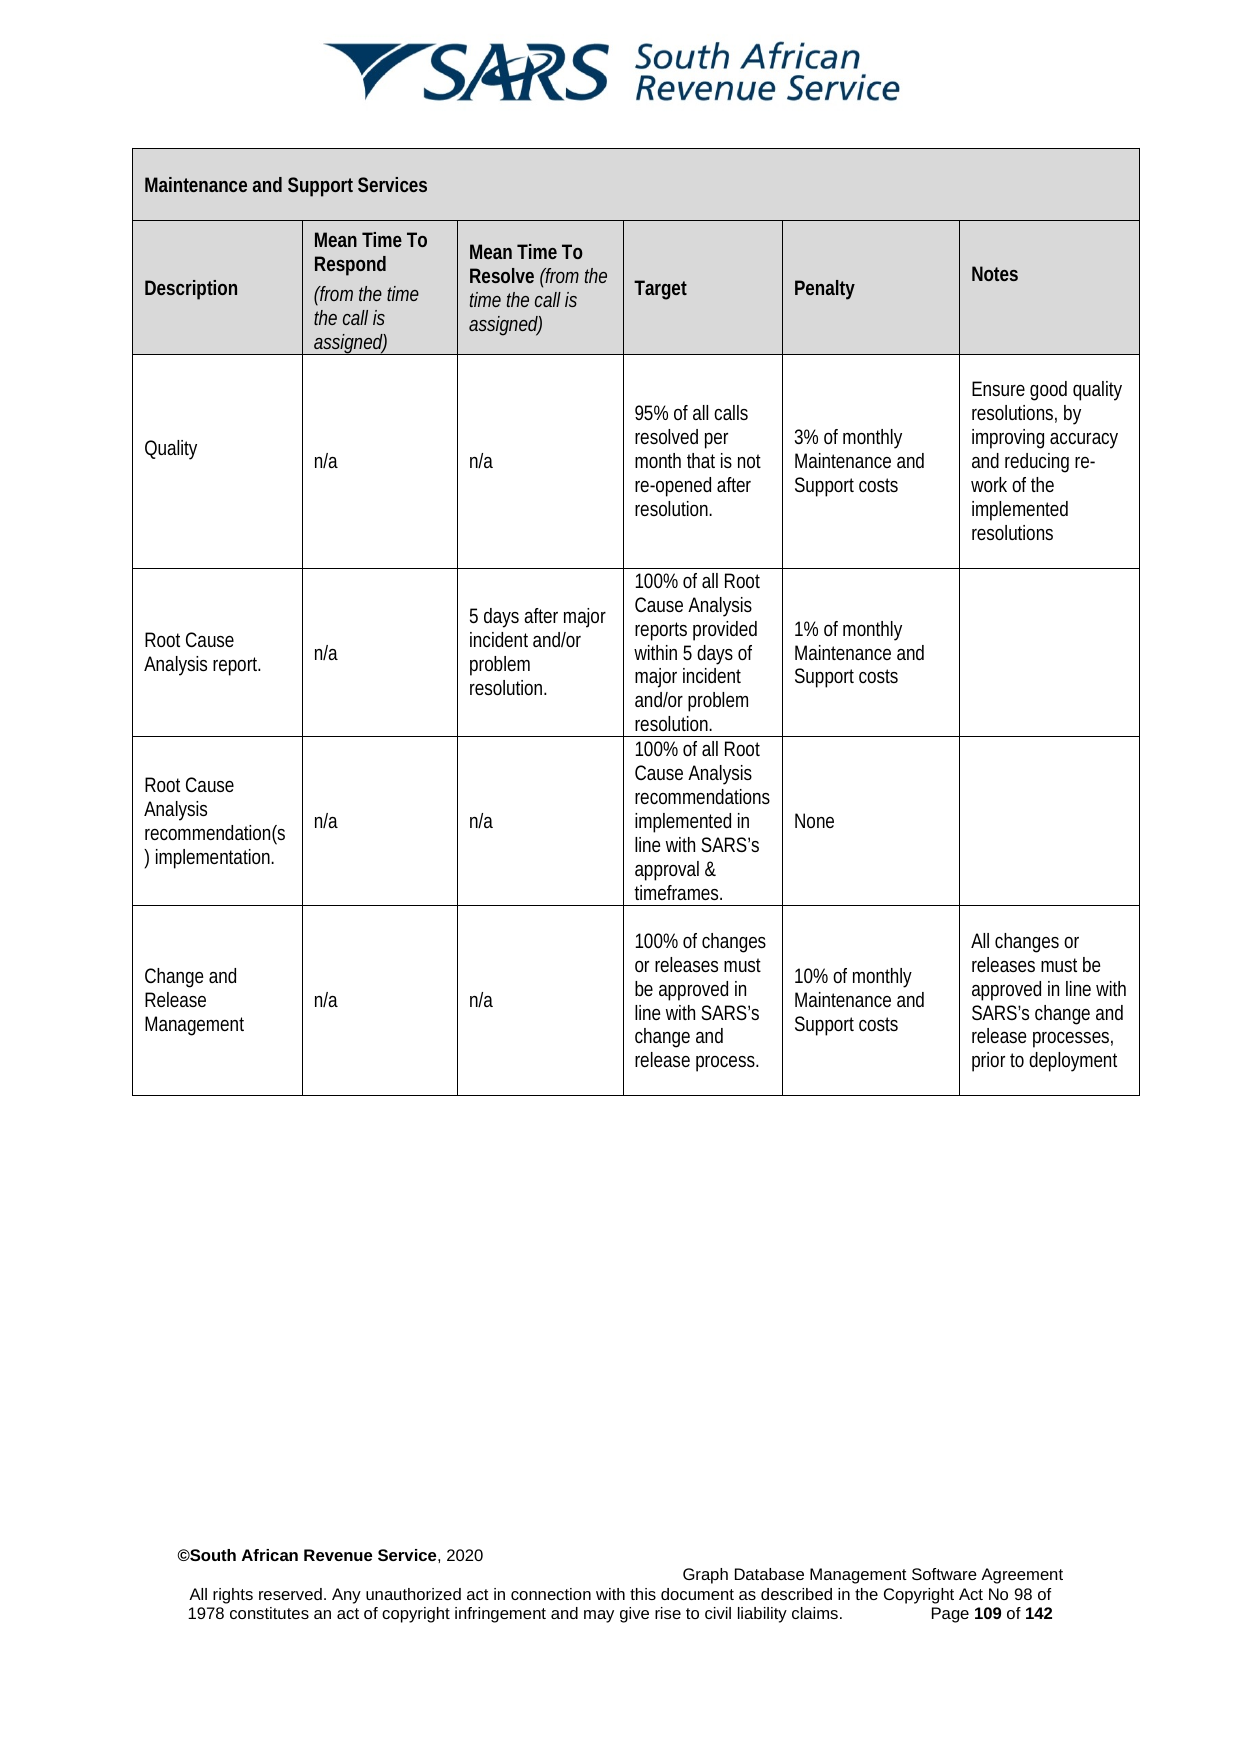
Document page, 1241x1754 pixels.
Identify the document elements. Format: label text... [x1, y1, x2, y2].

table_cell [960, 737, 1139, 905]
table_cell n/a [458, 355, 623, 567]
table_cell 5 days after major incident and/or problem resolution. [458, 569, 623, 736]
table_cell 3% of monthly Maintenance and Support costs [783, 355, 959, 567]
table_cell [960, 569, 1139, 736]
table_cell 1% of monthly Maintenance and Support costs [783, 569, 959, 736]
table_cell 100% of changes or releases must be approved in line with SARS’s change and release process. [624, 906, 782, 1095]
table_cell n/a [458, 737, 623, 905]
table_cell n/a [303, 569, 457, 736]
table_cell 95% of all calls resolved per month that is not re-opened after resolution. [624, 355, 782, 567]
table_cell None [783, 737, 959, 905]
table_cell 100% of all Root Cause Analysis recommendations implemented in line with SARS’s approval & timeframes. [624, 737, 782, 905]
table_cell n/a [303, 737, 457, 905]
table_cell Ensure good quality resolutions, by improving accuracy and reducing re-work of the implemented resolutions [960, 355, 1139, 567]
table_cell 100% of all Root Cause Analysis reports provided within 5 days of major incident and/or problem resolution. [624, 569, 782, 736]
table_cell 10% of monthly Maintenance and Support costs [783, 906, 959, 1095]
table_cell Root Cause Analysis recommendation(s) implementation. [133, 737, 302, 905]
picture [281, 12, 945, 147]
table_cell Description [133, 221, 302, 354]
table_cell n/a [303, 355, 457, 567]
table_cell Notes [960, 221, 1139, 354]
table_cell Mean Time To Resolve (from the time the call is assigned) [458, 221, 623, 354]
table_cell Mean Time To Respond (from the time the call is assigned) [303, 221, 457, 354]
table_cell Quality [133, 355, 302, 567]
table_cell Penalty [783, 221, 959, 354]
table_cell n/a [303, 906, 457, 1095]
table_cell Root Cause Analysis report. [133, 569, 302, 736]
table_header Maintenance and Support Services [133, 149, 1139, 220]
table_cell All changes or releases must be approved in line with SARS’s change and release processes, prior to deployment [960, 906, 1139, 1095]
table_cell n/a [458, 906, 623, 1095]
table_cell Change and Release Management [133, 906, 302, 1095]
table_cell Target [624, 221, 782, 354]
